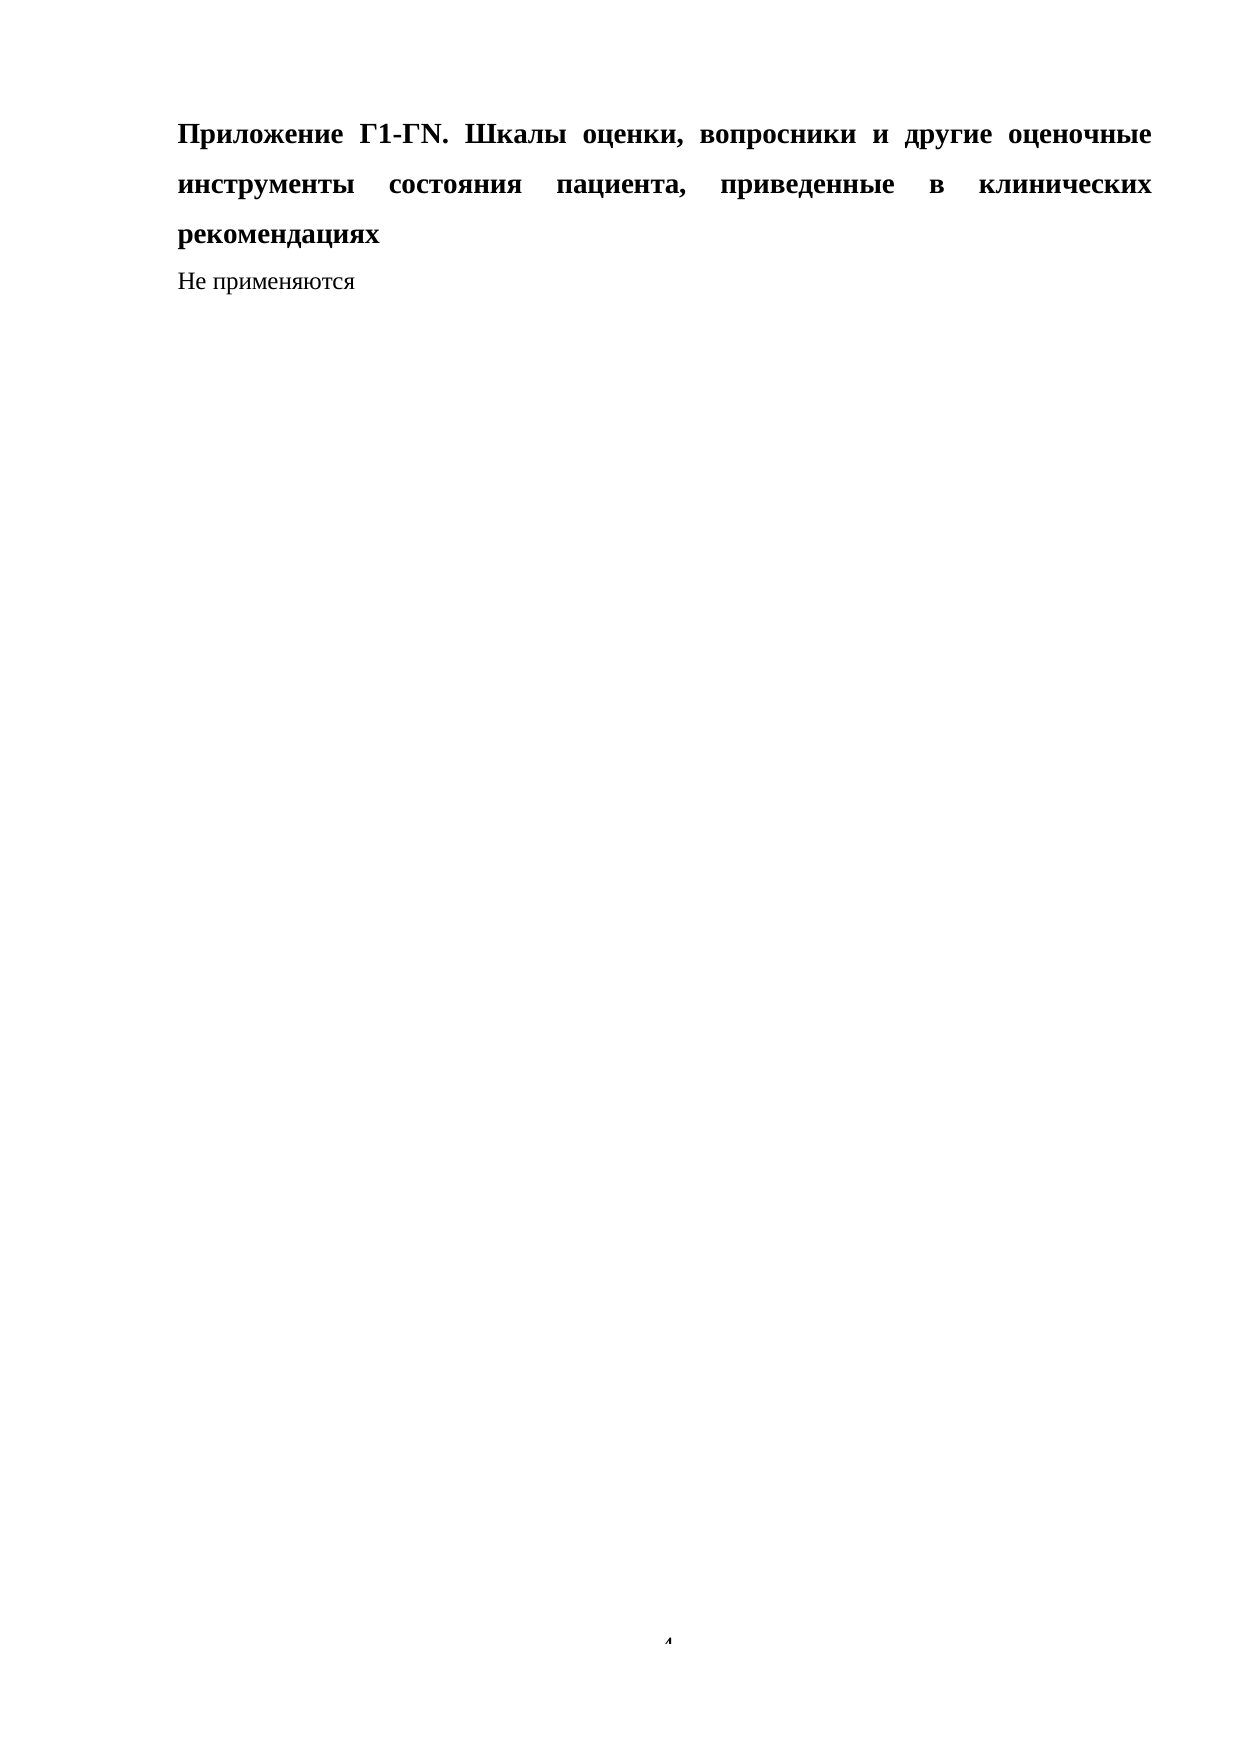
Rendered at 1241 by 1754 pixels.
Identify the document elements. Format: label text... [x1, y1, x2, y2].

text Не применяются [177, 267, 1163, 295]
subtitle Приложение Г1-ГN. Шкалы оценки, вопросники и другие оценочные инструменты состояния пациента, приведенные в клинических рекомендациях [177, 116, 1152, 250]
